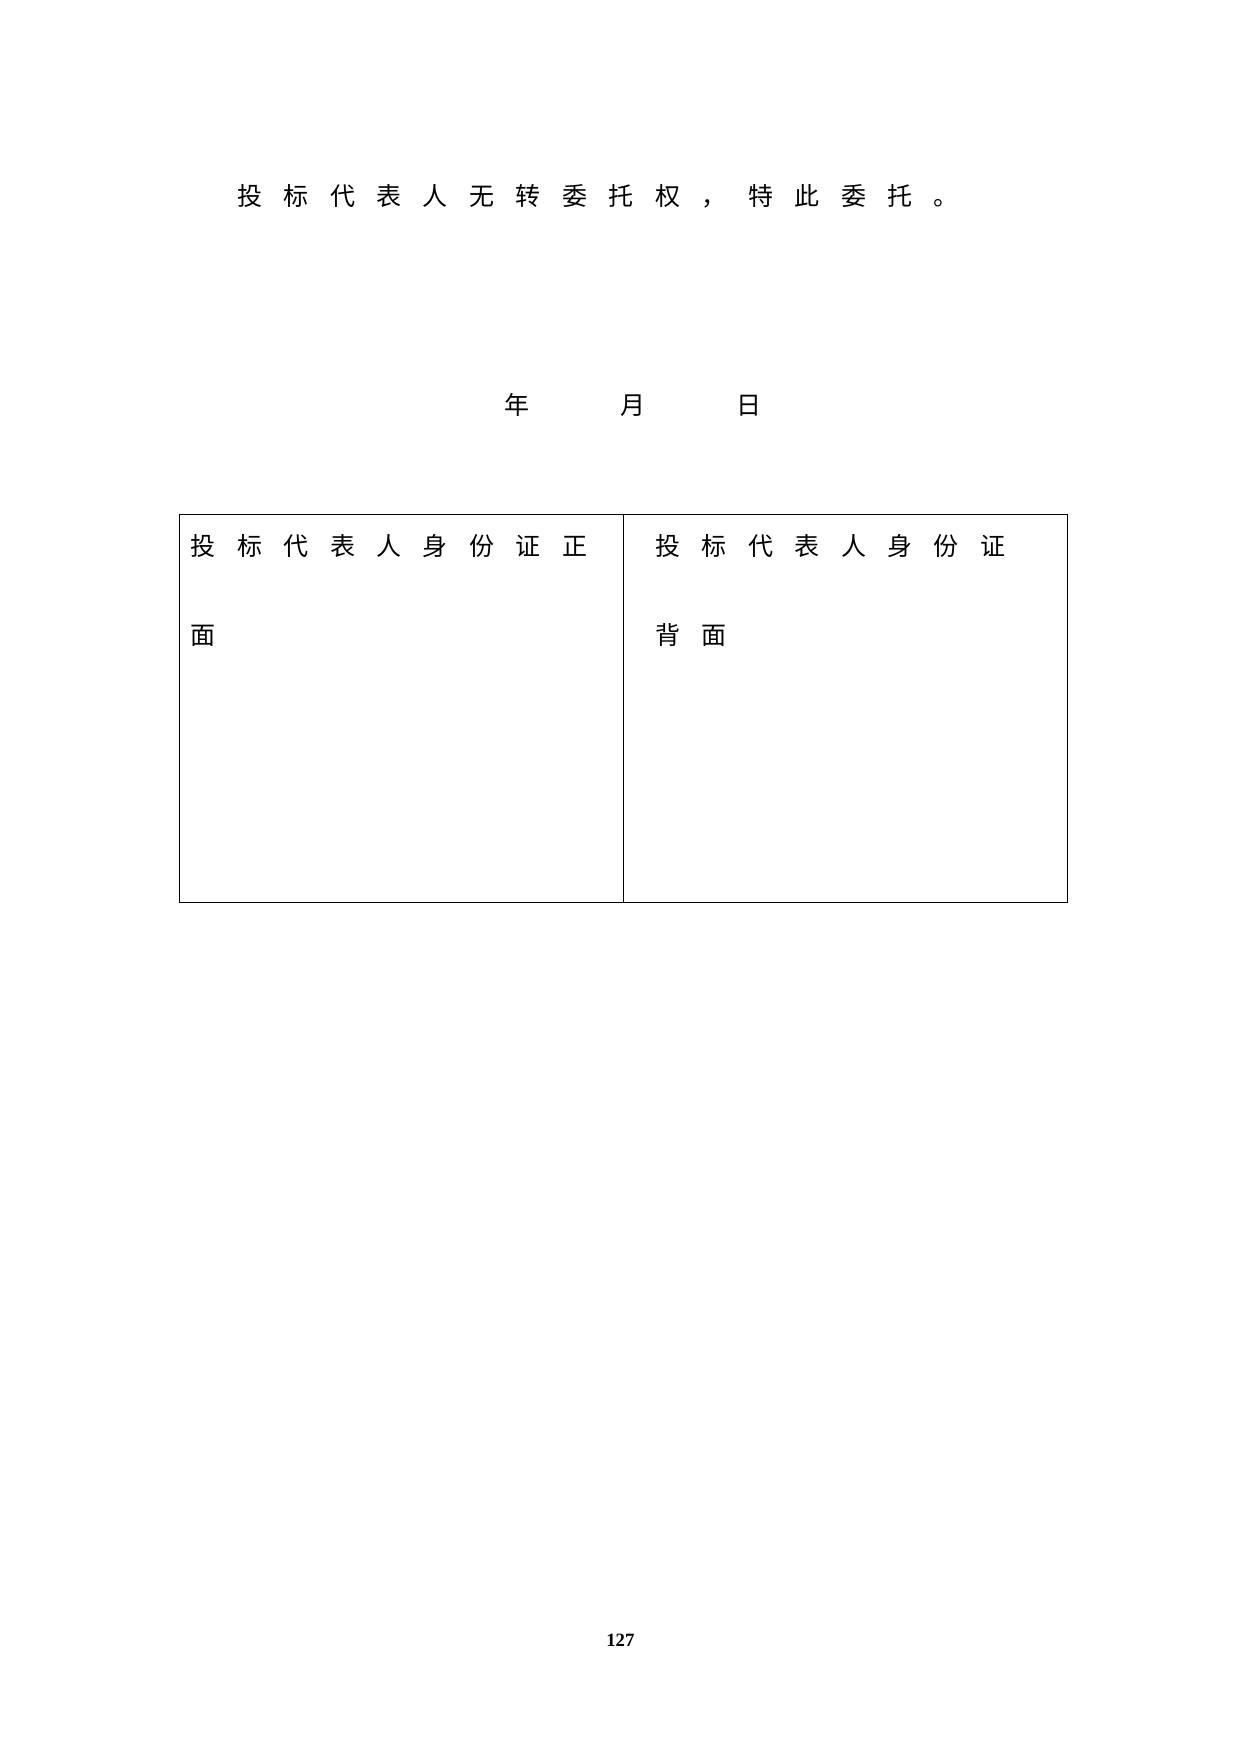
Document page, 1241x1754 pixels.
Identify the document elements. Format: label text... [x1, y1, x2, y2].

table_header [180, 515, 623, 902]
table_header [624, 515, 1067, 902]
text 投标代表人无转委托权，特此委托。 [190, 164, 1050, 224]
text 年 月 日 [190, 374, 1050, 433]
